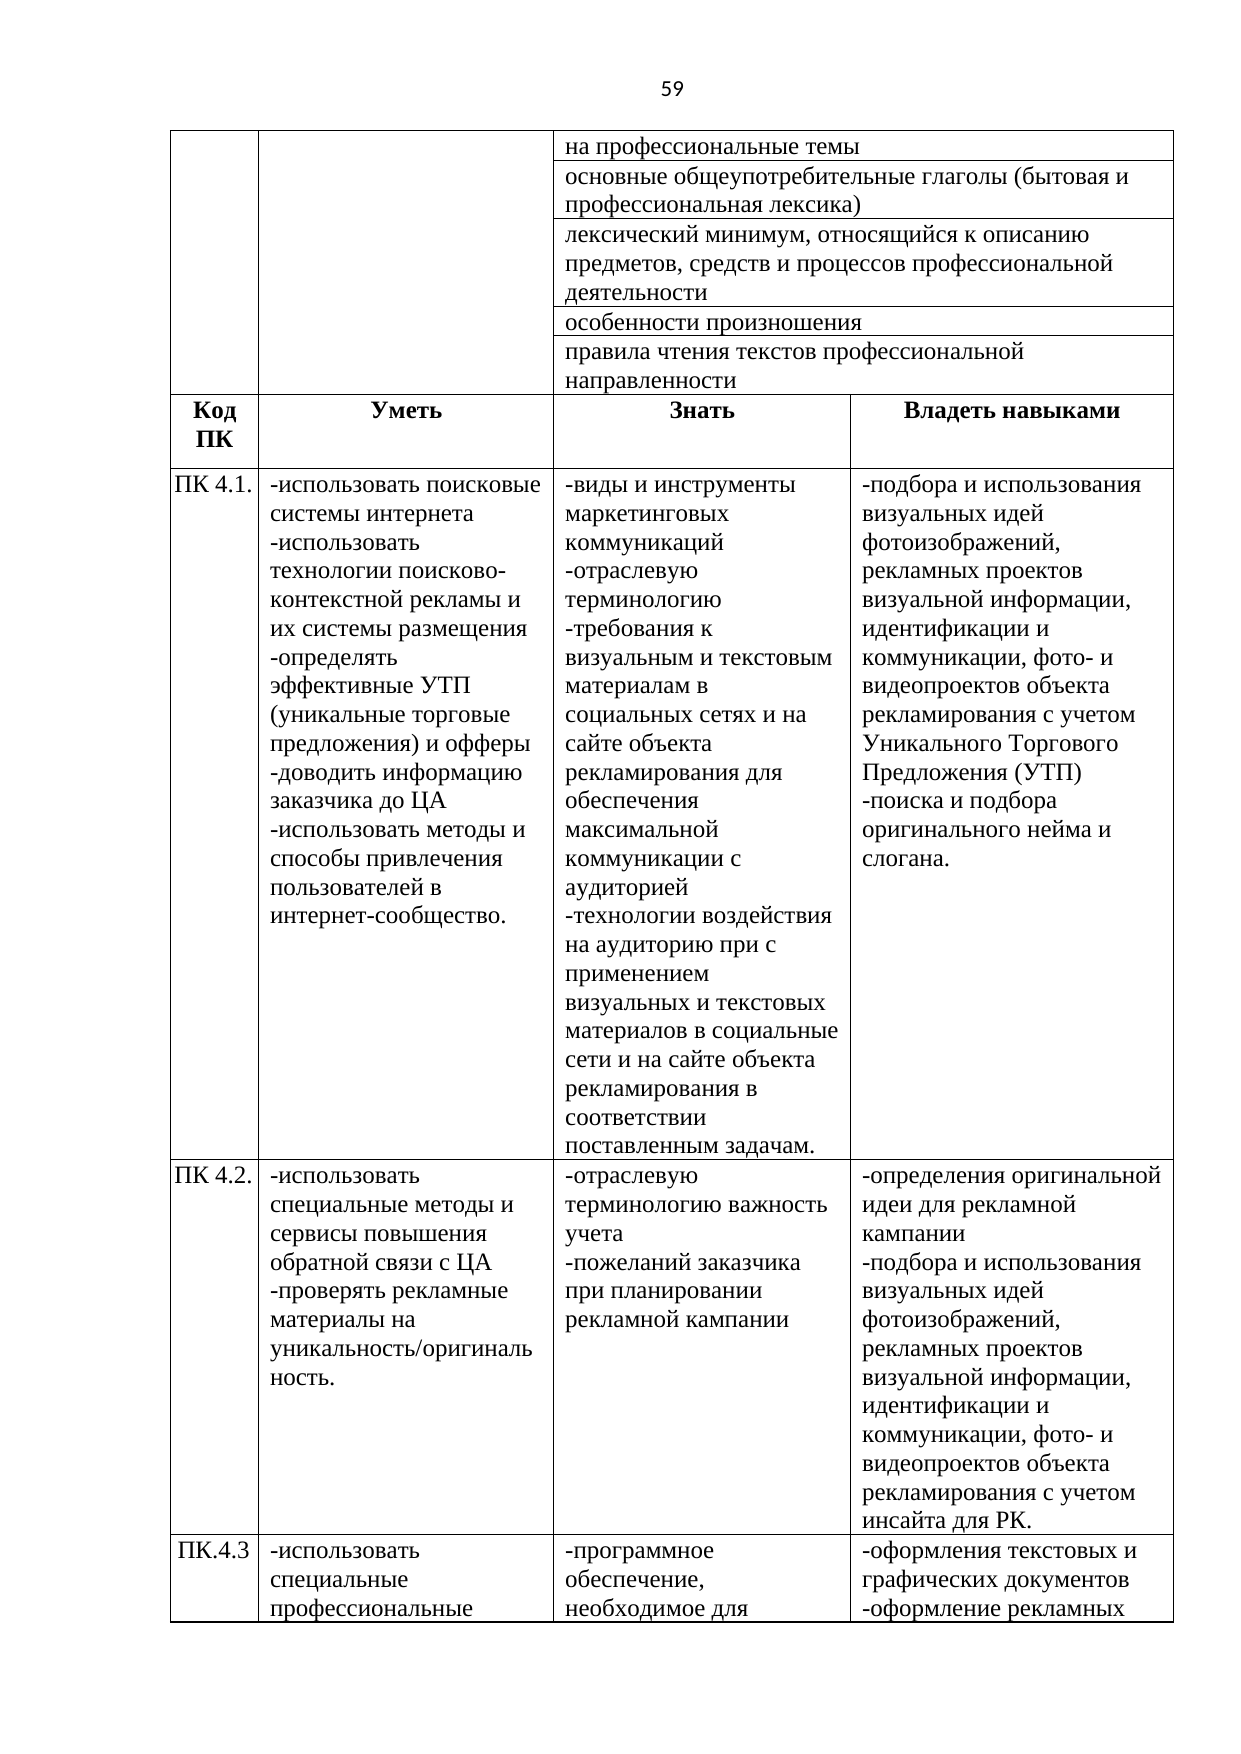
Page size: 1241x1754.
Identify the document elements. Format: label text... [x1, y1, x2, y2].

table_cell особенности произношения [554, 307, 1173, 335]
table_cell -виды и инструменты маркетинговых коммуникаций -отраслевую терминологию -требования к визуальным и текстовым материалам в социальных сетях и на сайте объекта рекламирования для обеспечения максимальной коммуникации с аудиторией -технологии воздействия на аудиторию при с применением визуальных и текстовых материалов в социальные сети и на сайте объекта рекламирования в соответствии поставленным задачам. [554, 469, 850, 1159]
table_cell -использовать специальные методы и сервисы повышения обратной связи с ЦА -проверять рекламные материалы на уникальность/оригинальность. [259, 1160, 553, 1534]
table_cell лексический минимум, относящийся к описанию предметов, средств и процессов профессиональной деятельности [554, 219, 1173, 306]
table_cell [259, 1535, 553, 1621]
table_cell -определения оригинальной идеи для рекламной кампании -подбора и использования визуальных идей фотоизображений, рекламных проектов визуальной информации, идентификации и коммуникации, фото- и видеопроектов объекта рекламирования с учетом инсайта для РК. [851, 1160, 1173, 1534]
table_cell Код ПК [171, 395, 258, 468]
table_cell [554, 1535, 850, 1621]
table_cell ПК.4.3 [171, 1535, 258, 1621]
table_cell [554, 131, 1173, 160]
table_cell -отраслевую терминологию важность учета -пожеланий заказчика при планировании рекламной кампании [554, 1160, 850, 1534]
table_cell основные общеупотребительные глаголы (бытовая и профессиональная лексика) [554, 161, 1173, 218]
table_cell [851, 1535, 1173, 1621]
table_cell ПК 4.2. [171, 1160, 258, 1534]
table_cell Уметь [259, 395, 553, 468]
table_cell Владеть навыками [851, 395, 1173, 468]
table_cell ПК 4.1. [171, 469, 258, 1159]
table_cell Знать [554, 395, 850, 468]
table_cell -подбора и использования визуальных идей фотоизображений, рекламных проектов визуальной информации, идентификации и коммуникации, фото- и видеопроектов объекта рекламирования с учетом Уникального Торгового Предложения (УТП) -поиска и подбора оригинального нейма и слогана. [851, 469, 1173, 1159]
table_cell -использовать поисковые системы интернета -использовать технологии поисково-контекстной рекламы и их системы размещения -определять эффективные УТП (уникальные торговые предложения) и офферы -доводить информацию заказчика до ЦА -использовать методы и способы привлечения пользователей в интернет-сообщество. [259, 469, 553, 1159]
table_cell правила чтения текстов профессиональной направленности [554, 336, 1173, 394]
